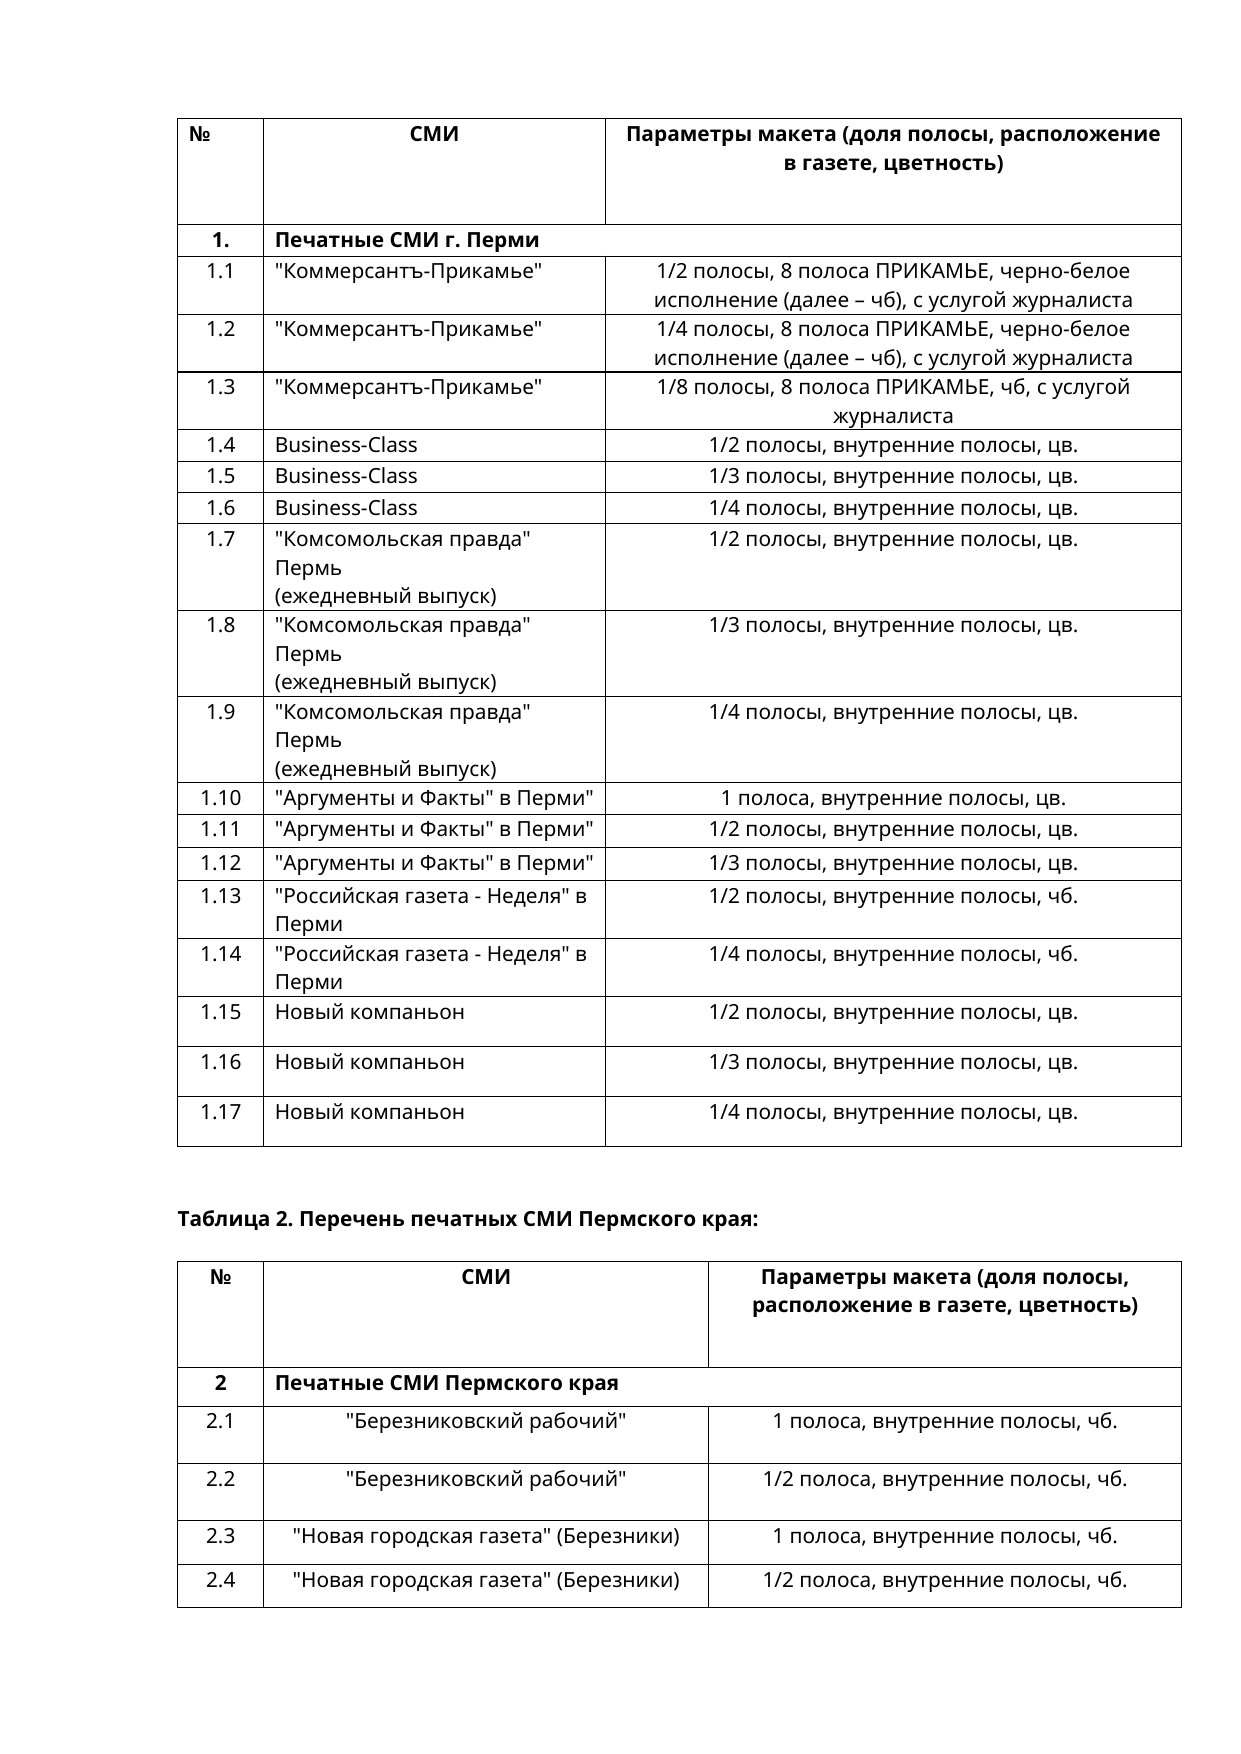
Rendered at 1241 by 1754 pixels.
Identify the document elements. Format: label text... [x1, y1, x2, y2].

table_header № [178, 119, 263, 224]
table_cell 1/3 полосы, внутренние полосы, цв. [606, 848, 1181, 880]
table_cell 2.4 [178, 1565, 263, 1607]
table_cell Business-Class [264, 493, 605, 523]
text Таблица 2. Перечень печатных СМИ Пермского края: [177, 1204, 1152, 1232]
table_cell 1/4 полосы, внутренние полосы, цв. [606, 697, 1181, 782]
table_cell Новый компаньон [264, 1097, 605, 1146]
table_cell Печатные СМИ г. Перми [264, 225, 1181, 256]
table_cell 1.12 [178, 848, 263, 880]
table_cell 1/4 полосы, внутренние полосы, цв. [606, 1097, 1181, 1146]
table_cell 1.6 [178, 493, 263, 523]
table_header № [178, 1262, 263, 1367]
table_cell 1.8 [178, 611, 263, 696]
table_cell "Коммерсантъ-Прикамье" [264, 257, 605, 313]
table_cell 1/2 полосы, 8 полоса ПРИКАМЬЕ, черно-белое исполнение (далее – чб), с услугой журналиста [606, 257, 1181, 313]
table_cell 1.3 [178, 373, 263, 429]
table_cell 1.4 [178, 430, 263, 461]
table_cell 1 полоса, внутренние полосы, чб. [709, 1407, 1181, 1463]
table_cell "Комсомольская правда" Пермь (ежедневный выпуск) [264, 611, 605, 696]
table_cell 1.2 [178, 315, 263, 371]
table_cell 1/2 полоса, внутренние полосы, чб. [709, 1565, 1181, 1607]
table_cell 1/2 полосы, внутренние полосы, чб. [606, 881, 1181, 938]
table_cell "Березниковский рабочий" [264, 1464, 708, 1520]
table_cell "Коммерсантъ-Прикамье" [264, 373, 605, 429]
table_cell "Аргументы и Факты" в Перми" [264, 783, 605, 813]
table_cell 1.14 [178, 939, 263, 996]
table_cell "Российская газета - Неделя" в Перми [264, 939, 605, 996]
table_header СМИ [264, 1262, 708, 1367]
table_cell 1/2 полосы, внутренние полосы, цв. [606, 430, 1181, 461]
table_cell "Новая городская газета" (Березники) [264, 1565, 708, 1607]
table_cell "Березниковский рабочий" [264, 1407, 708, 1463]
table_cell 1/3 полосы, внутренние полосы, цв. [606, 611, 1181, 696]
table_cell 2.2 [178, 1464, 263, 1520]
table_cell Печатные СМИ Пермского края [264, 1368, 1181, 1406]
table_cell Business-Class [264, 430, 605, 461]
table_cell 1/8 полосы, 8 полоса ПРИКАМЬЕ, чб, с услугой журналиста [606, 373, 1181, 429]
table_header СМИ [264, 119, 605, 224]
table_cell 1.5 [178, 462, 263, 492]
table_cell Новый компаньон [264, 1047, 605, 1096]
table_cell "Комсомольская правда" Пермь (ежедневный выпуск) [264, 524, 605, 609]
table_cell 1.9 [178, 697, 263, 782]
table_header Параметры макета (доля полосы, расположение в газете, цветность) [606, 119, 1181, 224]
table_cell 1.11 [178, 815, 263, 847]
table_cell 1. [178, 225, 263, 256]
table_cell 2 [178, 1368, 263, 1406]
table_cell 1/2 полосы, внутренние полосы, цв. [606, 997, 1181, 1046]
table_cell 1/4 полосы, внутренние полосы, цв. [606, 493, 1181, 523]
table_cell 2.1 [178, 1407, 263, 1463]
table_cell "Российская газета - Неделя" в Перми [264, 881, 605, 938]
table_cell 1.10 [178, 783, 263, 813]
table_cell 1 полоса, внутренние полосы, чб. [709, 1521, 1181, 1564]
table_cell 1/2 полосы, внутренние полосы, цв. [606, 815, 1181, 847]
table_cell "Комсомольская правда" Пермь (ежедневный выпуск) [264, 697, 605, 782]
table_cell "Коммерсантъ-Прикамье" [264, 315, 605, 371]
table_cell 1.1 [178, 257, 263, 313]
table_cell 1.16 [178, 1047, 263, 1096]
table_cell "Новая городская газета" (Березники) [264, 1521, 708, 1564]
table_cell "Аргументы и Факты" в Перми" [264, 848, 605, 880]
table_cell 1.17 [178, 1097, 263, 1146]
table_cell 1.7 [178, 524, 263, 609]
table_cell 1/4 полосы, внутренние полосы, чб. [606, 939, 1181, 996]
table_cell "Аргументы и Факты" в Перми" [264, 815, 605, 847]
table_cell 1/2 полосы, внутренние полосы, цв. [606, 524, 1181, 609]
table_cell Business-Class [264, 462, 605, 492]
table_cell 1/3 полосы, внутренние полосы, цв. [606, 1047, 1181, 1096]
table_cell 2.3 [178, 1521, 263, 1564]
table_cell 1/2 полоса, внутренние полосы, чб. [709, 1464, 1181, 1520]
table_cell Новый компаньон [264, 997, 605, 1046]
table_cell 1.15 [178, 997, 263, 1046]
table_header Параметры макета (доля полосы, расположение в газете, цветность) [709, 1262, 1181, 1367]
table_cell 1/3 полосы, внутренние полосы, цв. [606, 462, 1181, 492]
table_cell 1.13 [178, 881, 263, 938]
table_cell 1 полоса, внутренние полосы, цв. [606, 783, 1181, 813]
table_cell 1/4 полосы, 8 полоса ПРИКАМЬЕ, черно-белое исполнение (далее – чб), с услугой журналиста [606, 315, 1181, 371]
